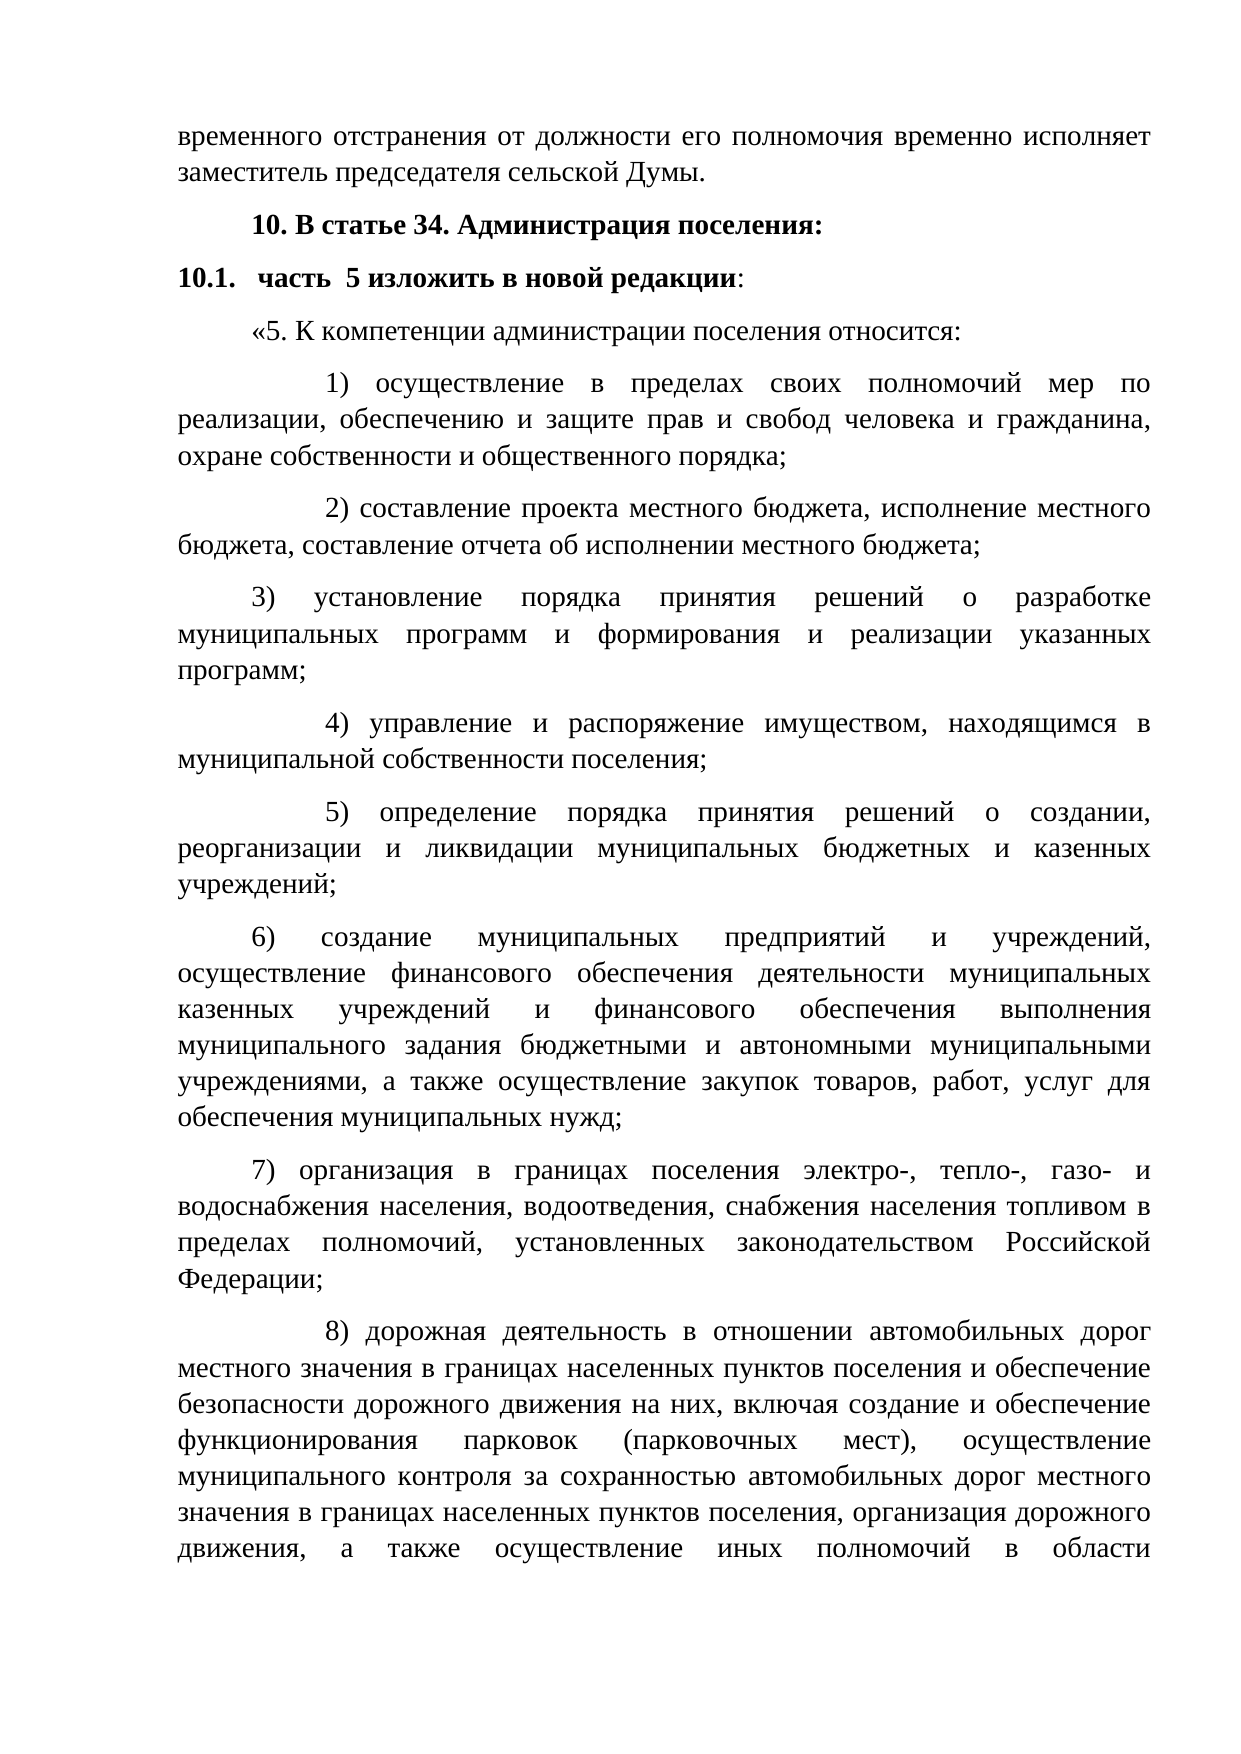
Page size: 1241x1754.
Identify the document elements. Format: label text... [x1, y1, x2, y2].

text «5. К компетенции администрации поселения относится: [177, 313, 1152, 346]
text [177, 118, 1152, 188]
text 4) управление и распоряжение имуществом, находящимся в муниципальной собственности поселения; [177, 705, 1152, 774]
text 10. В статье 34. Администрация поселения: [177, 207, 1152, 241]
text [177, 1313, 1152, 1564]
text 7) организация в границах поселения электро-, тепло-, газо- и водоснабжения населения, водоотведения, снабжения населения топливом в пределах полномочий, установленных законодательством Российской Федерации; [177, 1152, 1152, 1294]
text 2) составление проекта местного бюджета, исполнение местного бюджета, составление отчета об исполнении местного бюджета; [177, 491, 1152, 560]
text 6) создание муниципальных предприятий и учреждений, осуществление финансового обеспечения деятельности муниципальных казенных учреждений и финансового обеспечения выполнения муниципального задания бюджетными и автономными муниципальными учреждениями, а также осуществление закупок товаров, работ, услуг для обеспечения муниципальных нужд; [177, 919, 1152, 1133]
text 10.1. часть 5 изложить в новой редакции: [177, 260, 1152, 293]
text 5) определение порядка принятия решений о создании, реорганизации и ликвидации муниципальных бюджетных и казенных учреждений; [177, 794, 1152, 899]
text 1) осуществление в пределах своих полномочий мер по реализации, обеспечению и защите прав и свобод человека и гражданина, охране собственности и общественного порядка; [177, 366, 1152, 471]
text 3) установление порядка принятия решений о разработке муниципальных программ и формирования и реализации указанных программ; [177, 579, 1152, 685]
